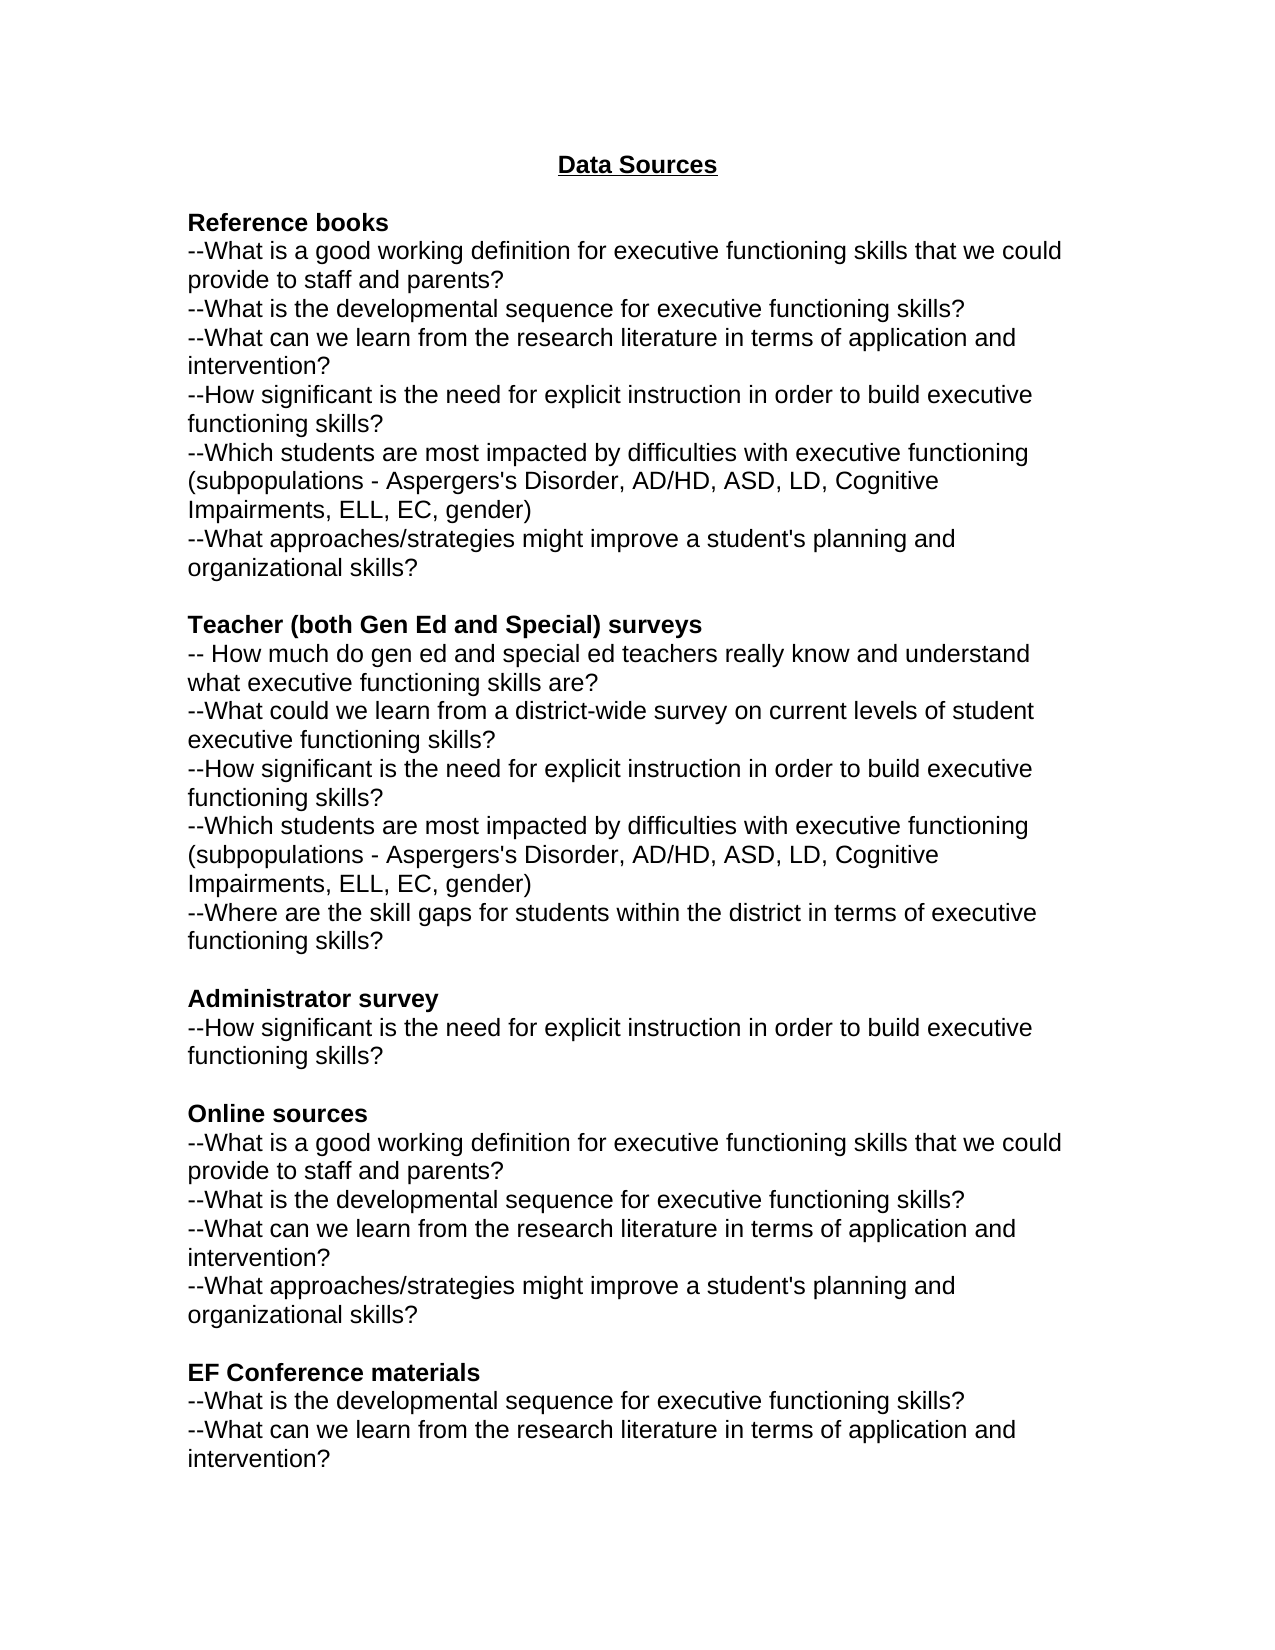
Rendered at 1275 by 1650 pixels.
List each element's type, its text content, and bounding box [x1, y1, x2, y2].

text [187, 1415, 1087, 1472]
text Data Sources [187, 150, 1087, 179]
text --What is the developmental sequence for executive functioning skills? [187, 1185, 1087, 1214]
text --What can we learn from the research literature in terms of application and intervention? [187, 322, 1087, 380]
text --How significant is the need for explicit instruction in order to build executive functioning skills? [187, 754, 1087, 811]
text --What could we learn from a district-wide survey on current levels of student executive functioning skills? [187, 696, 1087, 754]
text --Which students are most impacted by difficulties with executive functioning (subpopulations - Aspergers's Disorder, AD/HD, ASD, LD, Cognitive Impairments, ELL, EC, gender) [187, 437, 1087, 524]
text --Where are the skill gaps for students within the district in terms of executive functioning skills? [187, 897, 1087, 955]
text Reference books [187, 207, 1087, 236]
text Online sources [187, 1099, 1087, 1127]
text Teacher (both Gen Ed and Special) surveys [187, 610, 1087, 639]
text --What is a good working definition for executive functioning skills that we could provide to staff and parents? [187, 236, 1087, 294]
text EF Conference materials [187, 1357, 1087, 1386]
text --How significant is the need for explicit instruction in order to build executive functioning skills? [187, 380, 1087, 437]
text --What approaches/strategies might improve a student's planning and organizational skills? [187, 524, 1087, 581]
text --What is the developmental sequence for executive functioning skills? [187, 1386, 1087, 1415]
text --Which students are most impacted by difficulties with executive functioning (subpopulations - Aspergers's Disorder, AD/HD, ASD, LD, Cognitive Impairments, ELL, EC, gender) [187, 811, 1087, 897]
text --What is a good working definition for executive functioning skills that we could provide to staff and parents? [187, 1127, 1087, 1185]
text --What can we learn from the research literature in terms of application and intervention? [187, 1214, 1087, 1271]
text --What approaches/strategies might improve a student's planning and organizational skills? [187, 1271, 1087, 1329]
text --How significant is the need for explicit instruction in order to build executive functioning skills? [187, 1012, 1087, 1070]
text -- How much do gen ed and special ed teachers really know and understand what executive functioning skills are? [187, 639, 1087, 696]
text --What is the developmental sequence for executive functioning skills? [187, 294, 1087, 322]
text Administrator survey [187, 984, 1087, 1012]
